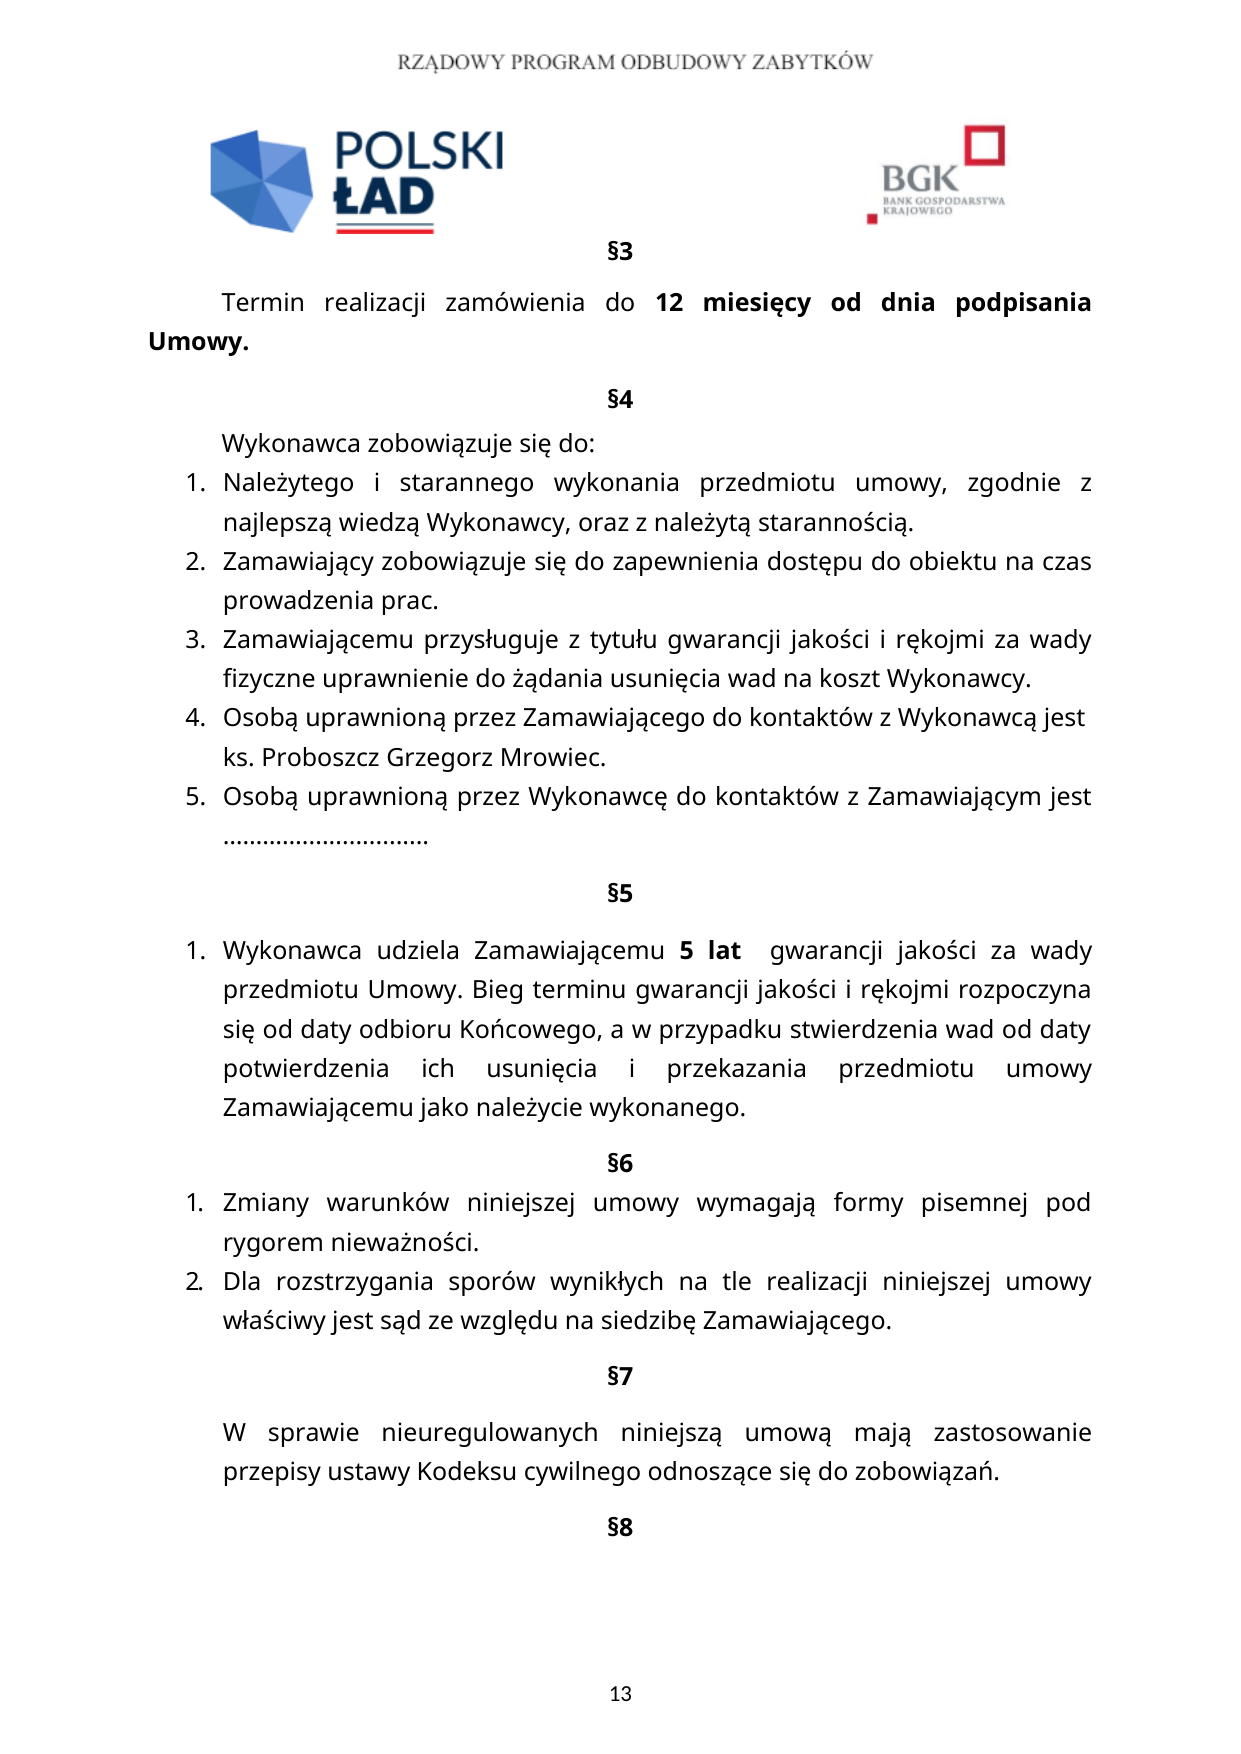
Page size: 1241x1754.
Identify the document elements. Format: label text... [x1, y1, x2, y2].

list Osobą uprawnioną przez Wykonawcę do kontaktów z Zamawiającym jest …………................... [185, 778, 1093, 852]
list Należytego i starannego wykonania przedmiotu umowy, zgodnie z najlepszą wiedzą Wykonawcy, oraz z należytą starannością. [185, 465, 1093, 538]
list Dla rozstrzygania sporów wynikłych na tle realizacji niniejszej umowy właściwy jest sąd ze względu na siedzibę Zamawiającego. [185, 1263, 1093, 1337]
text §8 [148, 1509, 1093, 1544]
text §3 [148, 234, 1093, 268]
text §7 [148, 1359, 1093, 1393]
text §4 [148, 381, 1093, 415]
list Osobą uprawnioną przez Zamawiającego do kontaktów z Wykonawcą jest ks. Proboszcz Grzegorz Mrowiec. [185, 700, 1093, 773]
list Zamawiającemu przysługuje z tytułu gwarancji jakości i rękojmi za wady fizyczne uprawnienie do żądania usunięcia wad na koszt Wykonawcy. [185, 622, 1093, 695]
list Wykonawca udziela Zamawiającemu 5 lat gwarancji jakości za wady przedmiotu Umowy. Bieg terminu gwarancji jakości i rękojmi rozpoczyna się od daty odbioru Końcowego, a w przypadku stwierdzenia wad od daty potwierdzenia ich usunięcia i przekazania przedmiotu umowy Zamawiającemu jako należycie wykonanego. [185, 933, 1093, 1124]
list Zmiany warunków niniejszej umowy wymagają formy pisemnej pod rygorem nieważności. [185, 1185, 1093, 1258]
text §5 [148, 875, 1093, 909]
text W sprawie nieuregulowanych niniejszą umową mają zastosowanie przepisy ustawy Kodeksu cywilnego odnoszące się do zobowiązań. [223, 1415, 1093, 1488]
picture [191, 44, 1049, 234]
text Wykonawca zobowiązuje się do: [148, 426, 1093, 460]
text §6 [148, 1146, 1093, 1180]
list Zamawiający zobowiązuje się do zapewnienia dostępu do obiektu na czas prowadzenia prac. [185, 543, 1093, 617]
text Termin realizacji zamówienia do 12 miesięcy od dnia podpisania Umowy. [148, 284, 1093, 358]
